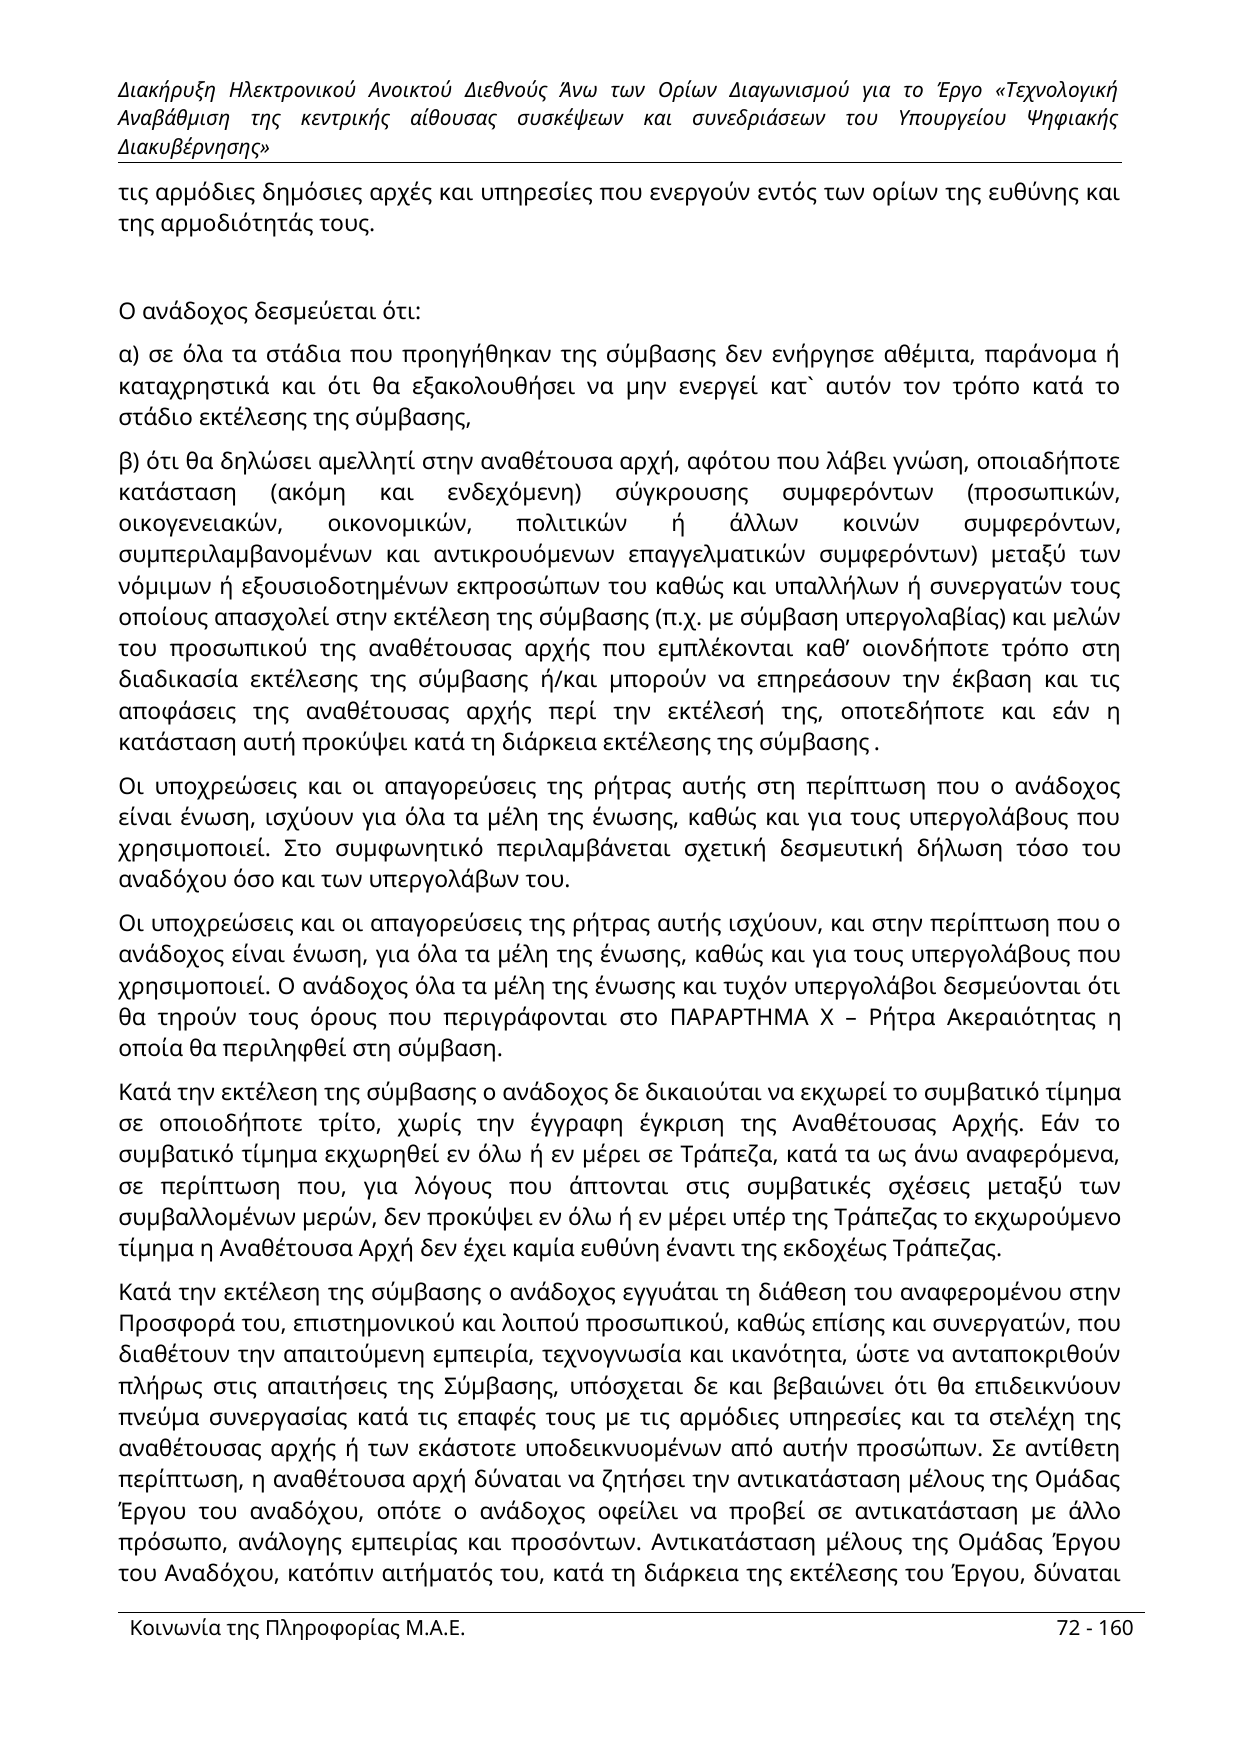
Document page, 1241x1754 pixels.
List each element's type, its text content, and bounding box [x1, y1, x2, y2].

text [118, 1276, 1122, 1588]
text Οι υποχρεώσεις και οι απαγορεύσεις της ρήτρας αυτής ισχύουν, και στην περίπτωση που ο ανάδοχος είναι ένωση, για όλα τα μέλη της ένωσης, καθώς και για τους υπεργολάβους που χρησιμοποιεί. Ο ανάδοχος όλα τα μέλη της ένωσης και τυχόν υπεργολάβοι δεσμεύονται ότι θα τηρούν τους όρους που περιγράφονται στο ‎‎ΠΑΡΑΡΤΗΜΑ X – Ρήτρα Ακεραιότητας η οποία θα περιληφθεί στη σύμβαση. [118, 907, 1122, 1063]
text Κατά την εκτέλεση της σύμβασης ο ανάδοχος δε δικαιούται να εκχωρεί το συμβατικό τίμημα σε οποιοδήποτε τρίτο, χωρίς την έγγραφη έγκριση της Αναθέτουσας Αρχής. Εάν το συμβατικό τίμημα εκχωρηθεί εν όλω ή εν μέρει σε Τράπεζα, κατά τα ως άνω αναφερόμενα, σε περίπτωση που, για λόγους που άπτονται στις συμβατικές σχέσεις μεταξύ των συμβαλλομένων μερών, δεν προκύψει εν όλω ή εν μέρει υπέρ της Τράπεζας το εκχωρούμενο τίμημα η Αναθέτουσα Αρχή δεν έχει καμία ευθύνη έναντι της εκδοχέως Τράπεζας. [118, 1076, 1122, 1263]
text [118, 176, 1122, 238]
text α) σε όλα τα στάδια που προηγήθηκαν της σύμβασης δεν ενήργησε αθέμιτα, παράνομα ή καταχρηστικά και ότι θα εξακολουθήσει να μην ενεργεί κατ` αυτόν τον τρόπο κατά το στάδιο εκτέλεσης της σύμβασης, [118, 338, 1122, 432]
text Ο ανάδοχος δεσμεύεται ότι: [118, 295, 1122, 326]
text Οι υποχρεώσεις και οι απαγορεύσεις της ρήτρας αυτής στη περίπτωση που ο ανάδοχος είναι ένωση, ισχύουν για όλα τα μέλη της ένωσης, καθώς και για τους υπεργολάβους που χρησιμοποιεί. Στο συμφωνητικό περιλαμβάνεται σχετική δεσμευτική δήλωση τόσο του αναδόχου όσο και των υπεργολάβων του. [118, 770, 1122, 895]
text β) ότι θα δηλώσει αμελλητί στην αναθέτουσα αρχή, αφότου που λάβει γνώση, οποιαδήποτε κατάσταση (ακόμη και ενδεχόμενη) σύγκρουσης συμφερόντων (προσωπικών, οικογενειακών, οικονομικών, πολιτικών ή άλλων κοινών συμφερόντων, συμπεριλαμβανομένων και αντικρουόμενων επαγγελματικών συμφερόντων) μεταξύ των νόμιμων ή εξουσιοδοτημένων εκπροσώπων του καθώς και υπαλλήλων ή συνεργατών τους οποίους απασχολεί στην εκτέλεση της σύμβασης (π.χ. με σύμβαση υπεργολαβίας) και μελών του προσωπικού της αναθέτουσας αρχής που εμπλέκονται καθ’ οιονδήποτε τρόπο στη διαδικασία εκτέλεσης της σύμβασης ή/και μπορούν να επηρεάσουν την έκβαση και τις αποφάσεις της αναθέτουσας αρχής περί την εκτέλεσή της, οποτεδήποτε και εάν η κατάσταση αυτή προκύψει κατά τη διάρκεια εκτέλεσης της σύμβασης . [118, 445, 1122, 757]
